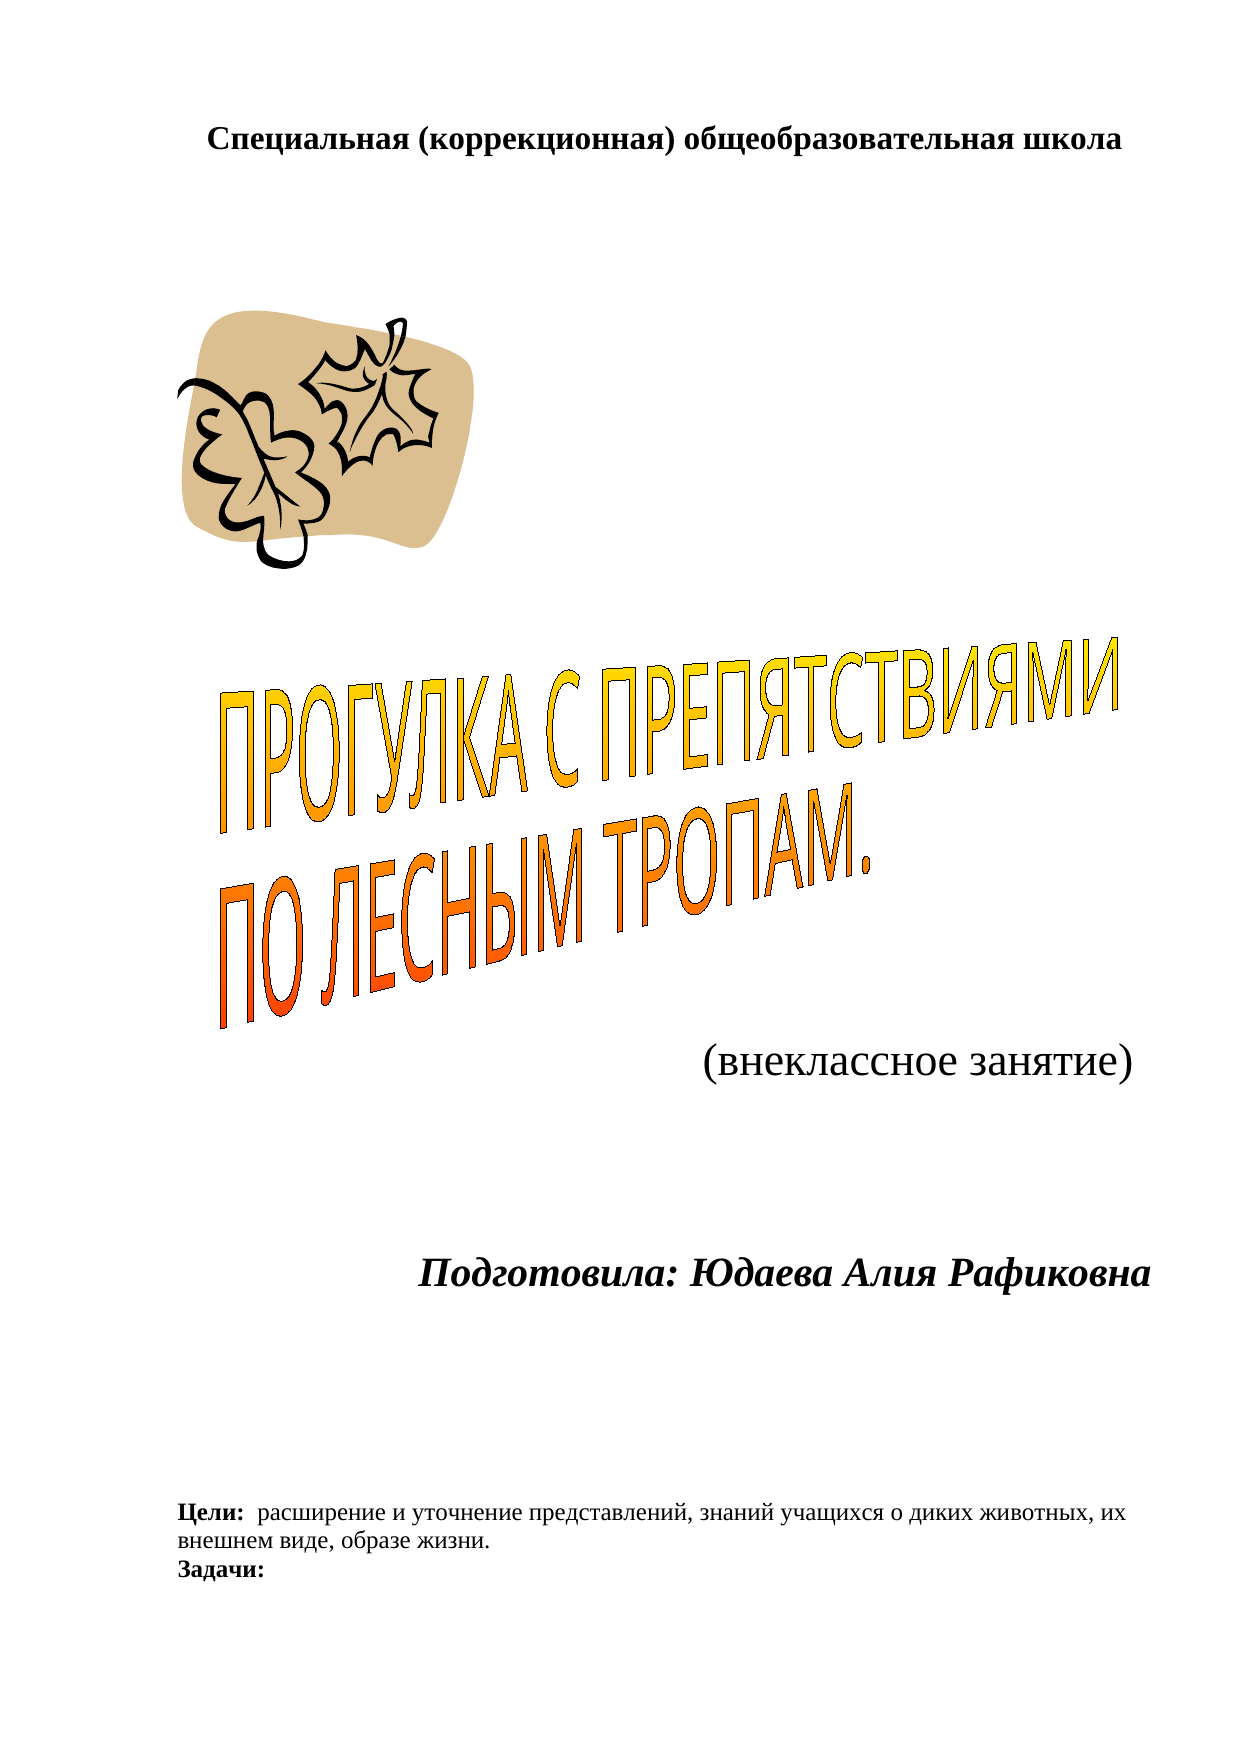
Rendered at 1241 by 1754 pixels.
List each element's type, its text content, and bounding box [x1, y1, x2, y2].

text Цели: расширение и уточнение представлений, знаний учащихся о диких животных, их внешнем виде, образе жизни. [177, 1497, 1152, 1554]
text (внеклассное занятие) [177, 1032, 1152, 1085]
text Подготовила: Юдаева Алия Рафиковна [177, 1248, 1152, 1296]
text Задачи: [177, 1554, 1152, 1583]
text Специальная (коррекционная) общеобразовательная школа [177, 118, 1152, 156]
